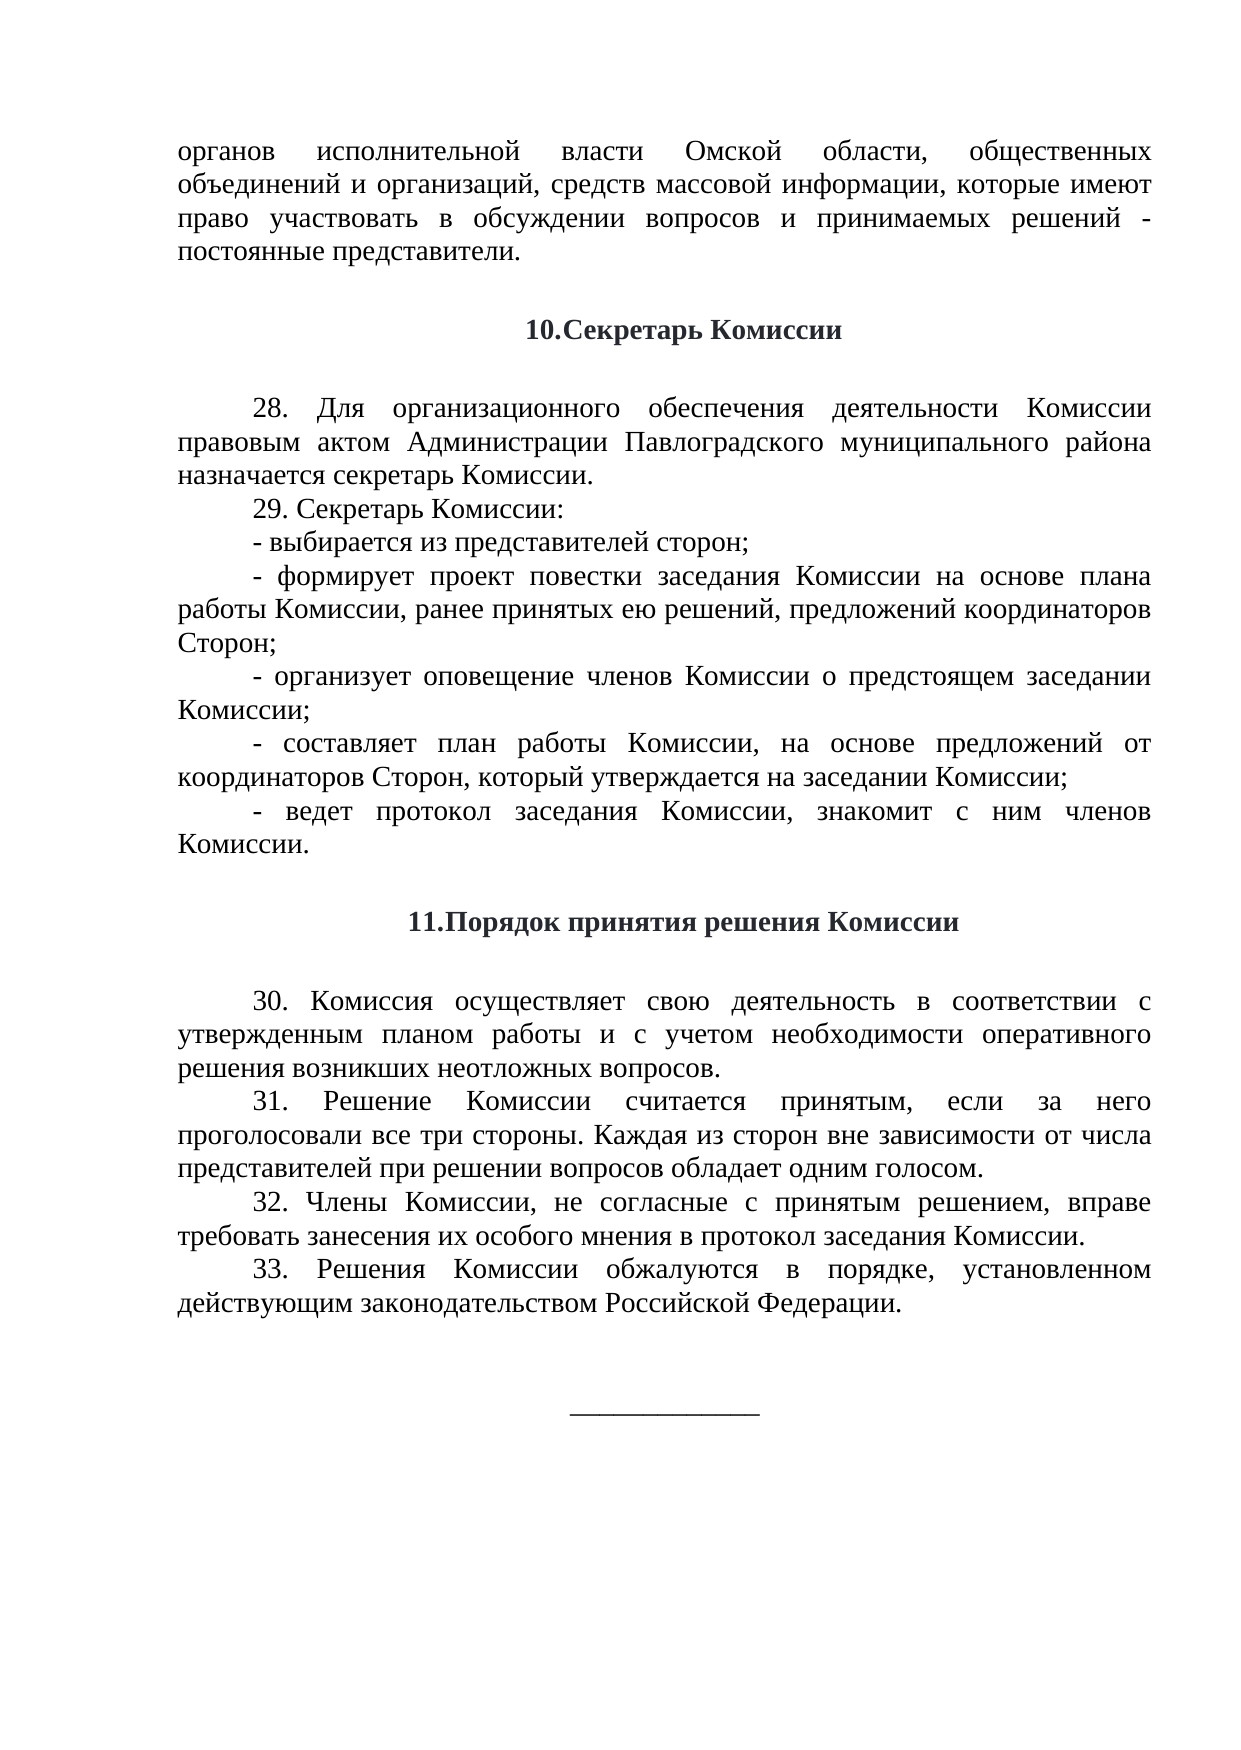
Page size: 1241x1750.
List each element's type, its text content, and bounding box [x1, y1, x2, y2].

text - ведет протокол заседания Комиссии, знакомит с ним членов Комиссии. [177, 793, 1152, 860]
subtitle Секретарь Комиссии [215, 312, 1152, 345]
text - составляет план работы Комиссии, на основе предложений от координаторов Сторон, который утверждается на заседании Комиссии; [177, 726, 1152, 793]
text 30. Комиссия осуществляет свою деятельность в соответствии с утвержденным планом работы и с учетом необходимости оперативного решения возникших неотложных вопросов. [177, 983, 1152, 1083]
text - формирует проект повестки заседания Комиссии на основе плана работы Комиссии, ранее принятых ею решений, предложений координаторов Сторон; [177, 558, 1152, 658]
subtitle Порядок принятия решения Комиссии [215, 904, 1152, 938]
text - организует оповещение членов Комиссии о предстоящем заседании Комиссии; [177, 658, 1152, 726]
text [177, 133, 1152, 267]
text 28. Для организационного обеспечения деятельности Комиссии правовым актом Администрации Павлоградского муниципального района назначается секретарь Комиссии. [177, 390, 1152, 491]
text 32. Члены Комиссии, не согласные с принятым решением, вправе требовать занесения их особого мнения в протокол заседания Комиссии. [177, 1184, 1152, 1251]
text 29. Секретарь Комиссии: [177, 491, 1152, 524]
text 31. Решение Комиссии считается принятым, если за него проголосовали все три стороны. Каждая из сторон вне зависимости от числа представителей при решении вопросов обладает одним голосом. [177, 1083, 1152, 1184]
text - выбирается из представителей сторон; [177, 524, 1152, 558]
text 33. Решения Комиссии обжалуются в порядке, установленном действующим законодательством Российской Федерации. [177, 1251, 1152, 1318]
text _____________ [177, 1385, 1152, 1419]
